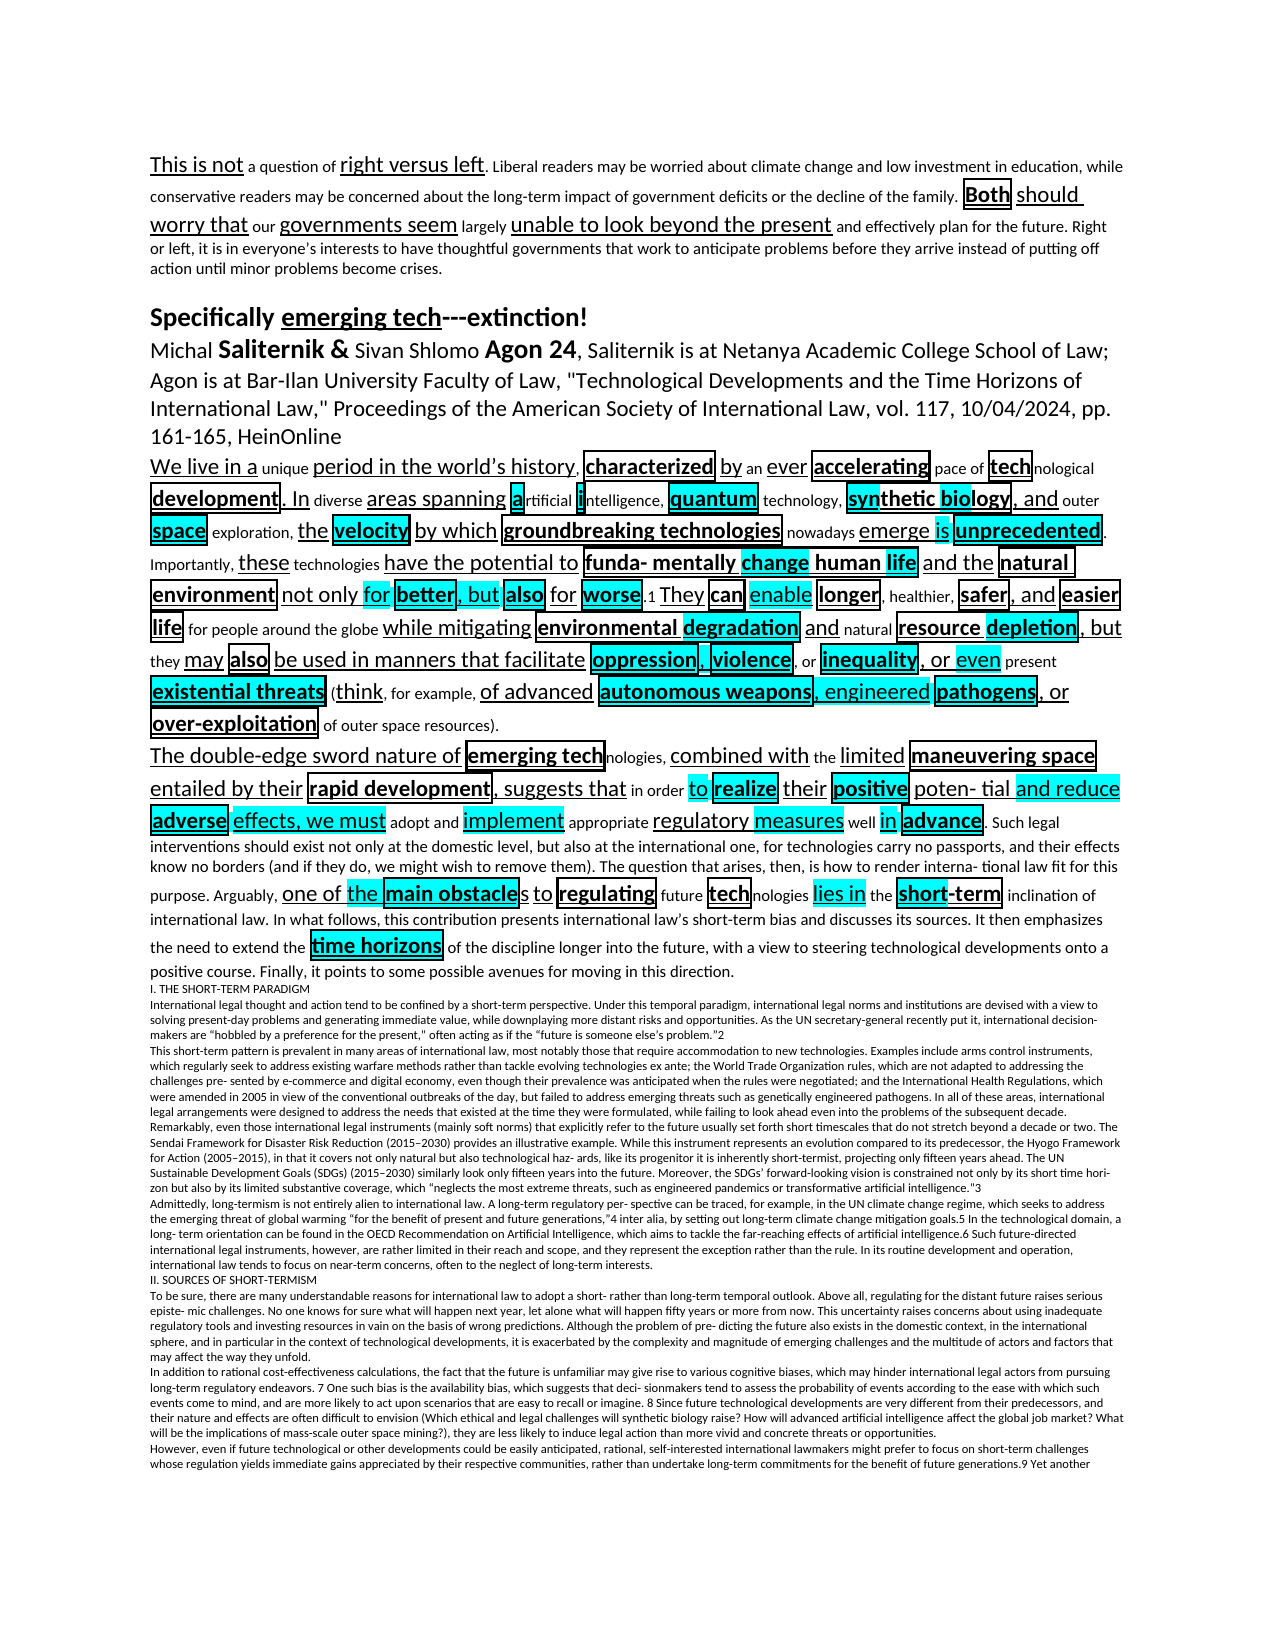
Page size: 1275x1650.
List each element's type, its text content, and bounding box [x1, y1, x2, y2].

text Michal Saliternik & Sivan Shlomo Agon 24, Saliternik is at Netanya Academic College School of Law; Agon is at Bar-Ilan University Faculty of Law, "Technological Developments and the Time Horizons of International Law," Proceedings of the American Society of International Law, vol. 117, 10/04/2024, pp. 161-165, HeinOnline [150, 333, 1125, 450]
text I. THE SHORT-TERM PARADIGM [150, 982, 1125, 997]
text This short-term pattern is prevalent in many areas of international law, most notably those that require accommodation to new technologies. Examples include arms control instruments, which regularly seek to address existing warfare methods rather than tackle evolving technologies ex ante; the World Trade Organization rules, which are not adapted to addressing the challenges pre- sented by e-commerce and digital economy, even though their prevalence was anticipated when the rules were negotiated; and the International Health Regulations, which were amended in 2005 in view of the conventional outbreaks of the day, but failed to address emerging threats such as genetically engineered pathogens. In all of these areas, international legal arrangements were designed to address the needs that existed at the time they were formulated, while failing to look ahead even into the problems of the subsequent decade. [150, 1043, 1125, 1119]
text Remarkably, even those international legal instruments (mainly soft norms) that explicitly refer to the future usually set forth short timescales that do not stretch beyond a decade or two. The Sendai Framework for Disaster Risk Reduction (2015–2030) provides an illustrative example. While this instrument represents an evolution compared to its predecessor, the Hyogo Framework for Action (2005–2015), in that it covers not only natural but also technological haz- ards, like its progenitor it is inherently short-termist, projecting only fifteen years ahead. The UN Sustainable Development Goals (SDGs) (2015–2030) similarly look only fifteen years into the future. Moreover, the SDGs’ forward-looking vision is constrained not only by its short time hori- zon but also by its limited substantive coverage, which “neglects the most extreme threats, such as engineered pandemics or transformative artificial intelligence.”3 [150, 1119, 1125, 1196]
text To be sure, there are many understandable reasons for international law to adopt a short- rather than long-term temporal outlook. Above all, regulating for the distant future raises serious episte- mic challenges. No one knows for sure what will happen next year, let alone what will happen fifty years or more from now. This uncertainty raises concerns about using inadequate regulatory tools and investing resources in vain on the basis of wrong predictions. Although the problem of pre- dicting the future also exists in the domestic context, in the international sphere, and in particular in the context of technological developments, it is exacerbated by the complexity and magnitude of emerging challenges and the multitude of actors and factors that may affect the way they unfold. [150, 1288, 1125, 1364]
text II. SOURCES OF SHORT-TERMISM [150, 1273, 1125, 1288]
text This is not a question of right versus left. Liberal readers may be worried about climate change and low investment in education, while conservative readers may be concerned about the long-term impact of government deficits or the decline of the family. Both should worry that our governments seem largely unable to look beyond the present and effectively plan for the future. Right or left, it is in everyone’s interests to have thoughtful governments that work to anticipate problems before they arrive instead of putting off action until minor problems become crises. [150, 150, 1125, 279]
text International legal thought and action tend to be confined by a short-term perspective. Under this temporal paradigm, international legal norms and institutions are devised with a view to solving present-day problems and generating immediate value, while downplaying more distant risks and opportunities. As the UN secretary-general recently put it, international decision- makers are “hobbled by a preference for the present,” often acting as if the “future is someone else’s problem.”2 [150, 997, 1125, 1043]
subtitle Specifically emerging tech---extinction! [150, 300, 1125, 333]
text The double-edge sword nature of emerging technologies, combined with the limited maneuvering space entailed by their rapid development, suggests that in order to realize their positive poten- tial and reduce adverse effects, we must adopt and implement appropriate regulatory measures well in advance. Such legal interventions should exist not only at the domestic level, but also at the international one, for technologies carry no passports, and their effects know no borders (and if they do, we might wish to remove them). The question that arises, then, is how to render interna- tional law fit for this purpose. Arguably, one of the main obstacles to regulating future technologies lies in the short-term inclination of international law. In what follows, this contribution presents international law’s short-term bias and discusses its sources. It then emphasizes the need to extend the time horizons of the discipline longer into the future, with a view to steering technological developments onto a positive course. Finally, it points to some possible avenues for moving in this direction. [150, 739, 1125, 982]
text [150, 1441, 1125, 1472]
text We live in a unique period in the world’s history, characterized by an ever accelerating pace of technological development. In diverse areas spanning artificial intelligence, quantum technology, synthetic biology, and outer space exploration, the velocity by which groundbreaking technologies nowadays emerge is unprecedented. Importantly, these technologies have the potential to funda- mentally change human life and the natural environment not only for better, but also for worse.1 They can enable longer, healthier, safer, and easier life for people around the globe while mitigating environmental degradation and natural resource depletion, but they may also be used in manners that facilitate oppression, violence, or inequality, or even present existential threats (think, for example, of advanced autonomous weapons, engineered pathogens, or over-exploitation of outer space resources). [150, 450, 1125, 739]
text In addition to rational cost-effectiveness calculations, the fact that the future is unfamiliar may give rise to various cognitive biases, which may hinder international legal actors from pursuing long-term regulatory endeavors. 7 One such bias is the availability bias, which suggests that deci- sionmakers tend to assess the probability of events according to the ease with which such events come to mind, and are more likely to act upon scenarios that are easy to recall or imagine. 8 Since future technological developments are very different from their predecessors, and their nature and effects are often difficult to envision (Which ethical and legal challenges will synthetic biology raise? How will advanced artificial intelligence affect the global job market? What will be the implications of mass-scale outer space mining?), they are less likely to induce legal action than more vivid and concrete threats or opportunities. [150, 1364, 1125, 1441]
text Admittedly, long-termism is not entirely alien to international law. A long-term regulatory per- spective can be traced, for example, in the UN climate change regime, which seeks to address the emerging threat of global warming “for the benefit of present and future generations,”4 inter alia, by setting out long-term climate change mitigation goals.5 In the technological domain, a long- term orientation can be found in the OECD Recommendation on Artificial Intelligence, which aims to tackle the far-reaching effects of artificial intelligence.6 Such future-directed international legal instruments, however, are rather limited in their reach and scope, and they represent the exception rather than the rule. In its routine development and operation, international law tends to focus on near-term concerns, often to the neglect of long-term interests. [150, 1196, 1125, 1273]
